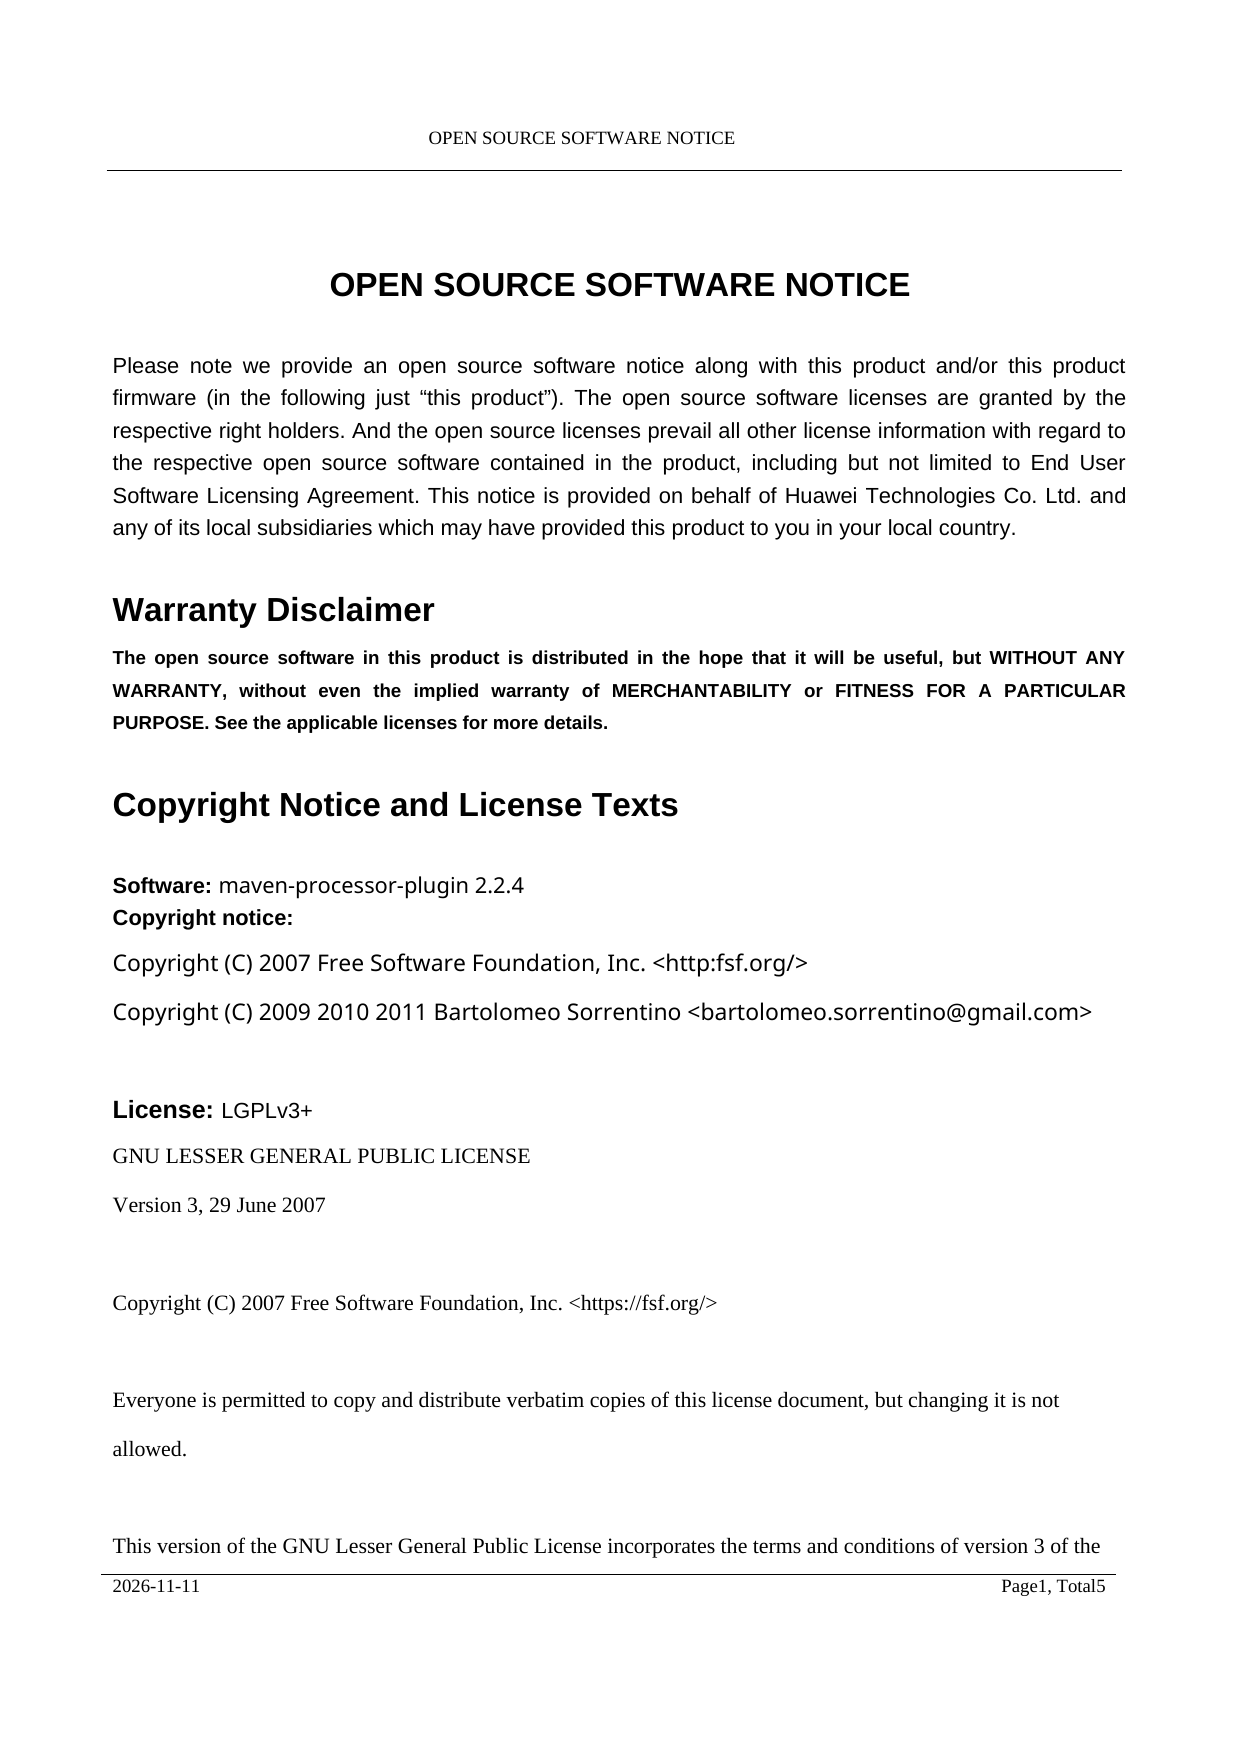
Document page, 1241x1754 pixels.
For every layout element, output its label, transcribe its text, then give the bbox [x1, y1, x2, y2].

text Copyright Notice and License Texts [112, 771, 1128, 836]
text Warranty Disclaimer [112, 576, 1128, 641]
text Copyright (C) 2007 Free Software Foundation, Inc. <http:fsf.org/> Copyright (C) 2009 2010 2011 Bartolomeo Sorrentino <bartolomeo.sorrentino@gmail.com> [112, 947, 1128, 1077]
text Software: maven-processor-plugin 2.2.4 [112, 869, 1128, 901]
text Please note we provide an open source software notice along with this product and/or this product firmware (in the following just “this product”). The open source software licenses are granted by the respective right holders. And the open source licenses prevail all other license information with regard to the respective open source software contained in the product, including but not limited to End User Software Licensing Agreement. This notice is provided on behalf of Huawei Technologies Co. Ltd. and any of its local subsidiaries which may have provided this product to you in your local country. [112, 349, 1128, 544]
text Copyright notice: [112, 901, 1128, 934]
text License: LGPLv3+ [112, 1093, 1128, 1125]
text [112, 1140, 1128, 1562]
text The open source software in this product is distributed in the hope that it will be useful, but WITHOUT ANY WARRANTY, without even the implied warranty of MERCHANTABILITY or FITNESS FOR A PARTICULAR PURPOSE. See the applicable licenses for more details. [112, 641, 1128, 739]
text OPEN SOURCE SOFTWARE NOTICE [112, 251, 1128, 316]
